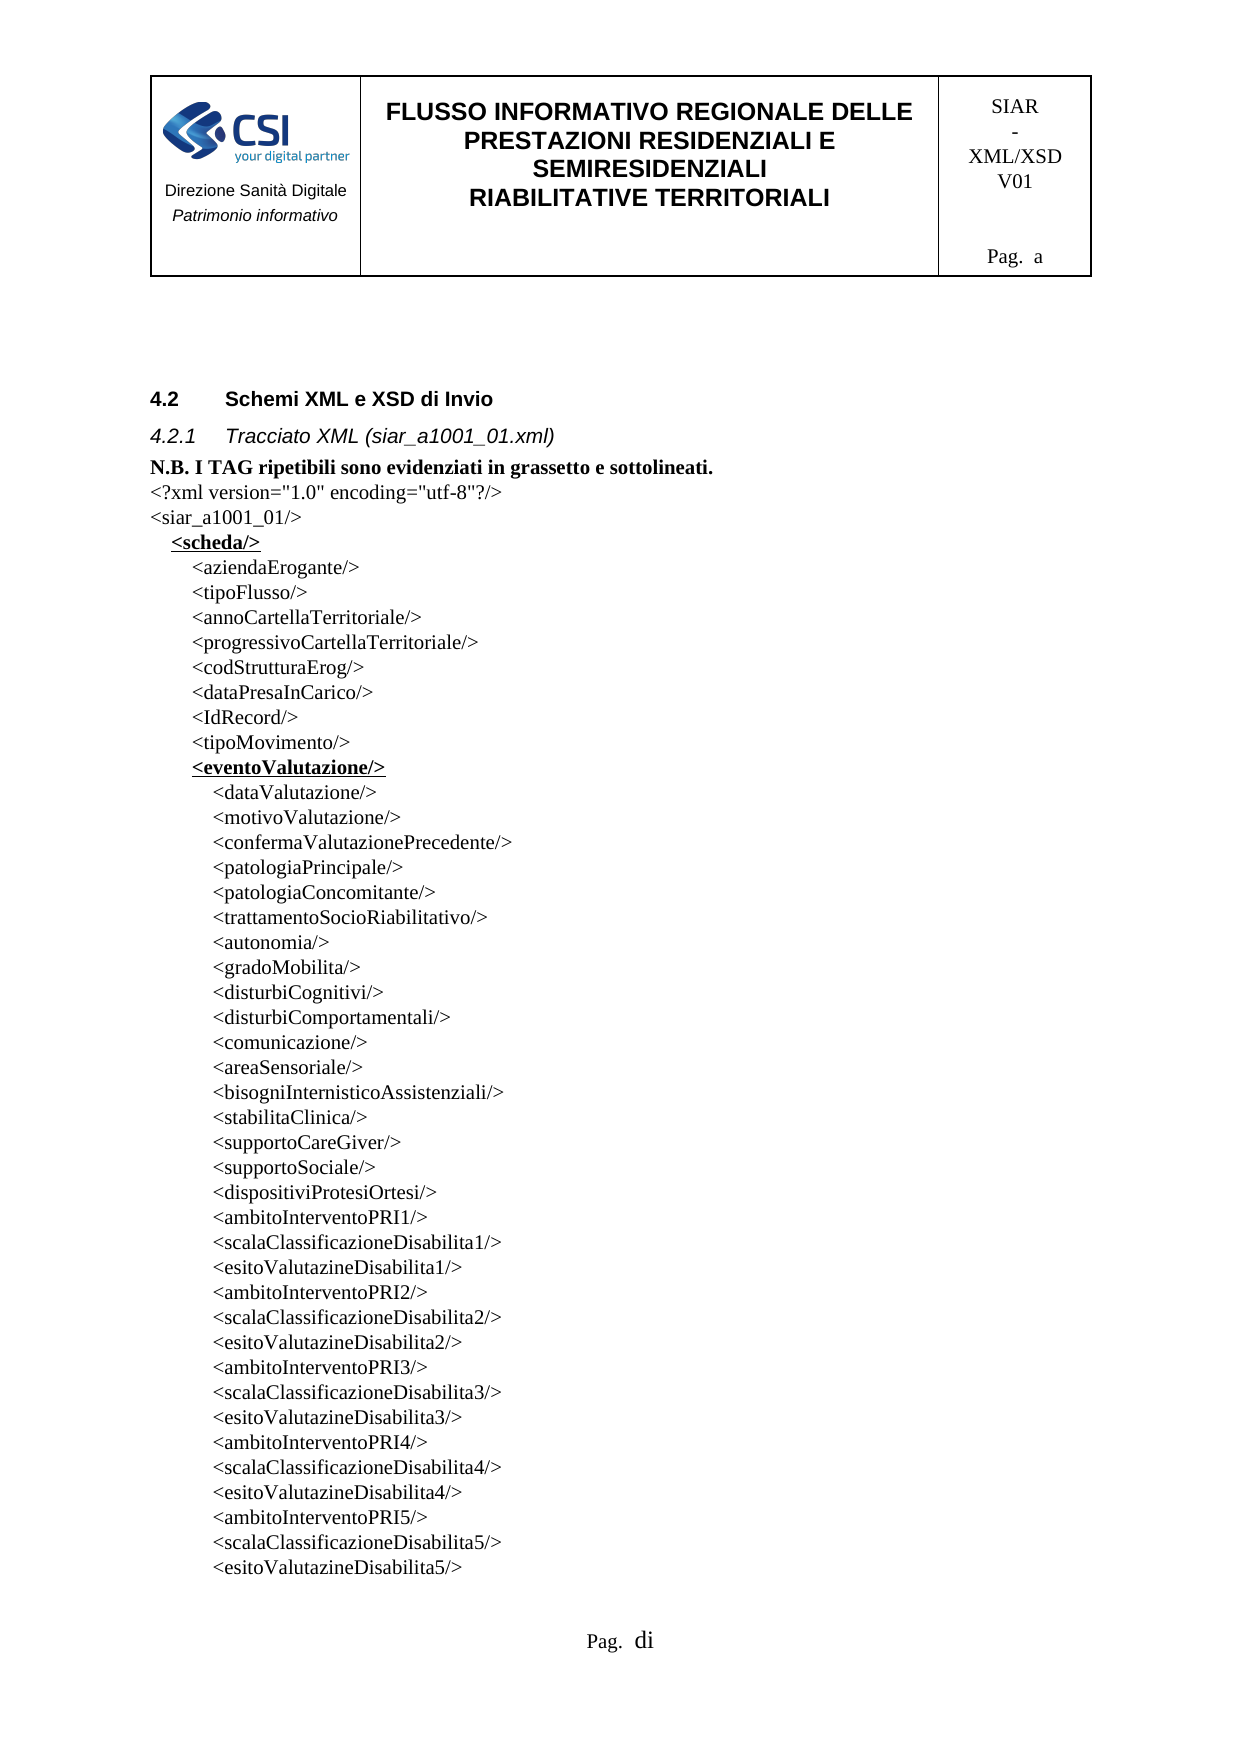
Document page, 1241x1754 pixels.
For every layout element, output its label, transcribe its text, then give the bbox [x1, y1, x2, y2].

text <dataValutazione/> [150, 779, 1090, 804]
text <disturbiComportamentali/> [150, 1004, 1090, 1029]
text <trattamentoSocioRiabilitativo/> [150, 904, 1090, 929]
text <IdRecord/> [150, 704, 1090, 729]
text <progressivoCartellaTerritoriale/> [150, 629, 1090, 654]
text <dataPresaInCarico/> [150, 679, 1090, 704]
text <tipoFlusso/> [150, 579, 1090, 604]
text <patologiaConcomitante/> [150, 879, 1090, 904]
text <scalaClassificazioneDisabilita4/> [150, 1454, 1090, 1479]
text <annoCartellaTerritoriale/> [150, 604, 1090, 629]
text <ambitoInterventoPRI5/> [150, 1504, 1090, 1529]
text <bisogniInternisticoAssistenziali/> [150, 1079, 1090, 1104]
text <scalaClassificazioneDisabilita1/> [150, 1229, 1090, 1254]
text <comunicazione/> [150, 1029, 1090, 1054]
text <dispositiviProtesiOrtesi/> [150, 1179, 1090, 1204]
text <?xml version="1.0" encoding="utf-8"?/> [150, 479, 1090, 504]
text <ambitoInterventoPRI4/> [150, 1429, 1090, 1454]
text <esitoValutazineDisabilita2/> [150, 1329, 1090, 1354]
text <areaSensoriale/> [150, 1054, 1090, 1079]
text <ambitoInterventoPRI2/> [150, 1279, 1090, 1304]
text <siar_a1001_01/> [150, 504, 1090, 529]
text <supportoCareGiver/> [150, 1129, 1090, 1154]
subtitle Schemi XML e XSD di Invio [150, 386, 1090, 411]
text <aziendaErogante/> [150, 554, 1090, 579]
text <tipoMovimento/> [150, 729, 1090, 754]
subtitle Tracciato XML (siar_a1001_01.xml) [150, 423, 1090, 448]
text <motivoValutazione/> [150, 804, 1090, 829]
text <gradoMobilita/> [150, 954, 1090, 979]
text <esitoValutazineDisabilita5/> [150, 1554, 1090, 1579]
text <autonomia/> [150, 929, 1090, 954]
text <disturbiCognitivi/> [150, 979, 1090, 1004]
text <scalaClassificazioneDisabilita5/> [150, 1529, 1090, 1554]
text <scalaClassificazioneDisabilita3/> [150, 1379, 1090, 1404]
text <scheda/> [150, 529, 1090, 554]
text <eventoValutazione/> [150, 754, 1090, 779]
text <esitoValutazineDisabilita1/> [150, 1254, 1090, 1279]
text <supportoSociale/> [150, 1154, 1090, 1179]
text <codStrutturaErog/> [150, 654, 1090, 679]
picture [161, 102, 351, 164]
text <ambitoInterventoPRI3/> [150, 1354, 1090, 1379]
text <esitoValutazineDisabilita3/> [150, 1404, 1090, 1429]
text N.B. I TAG ripetibili sono evidenziati in grassetto e sottolineati. [150, 454, 1090, 479]
text <esitoValutazineDisabilita4/> [150, 1479, 1090, 1504]
text <scalaClassificazioneDisabilita2/> [150, 1304, 1090, 1329]
text <stabilitaClinica/> [150, 1104, 1090, 1129]
text <ambitoInterventoPRI1/> [150, 1204, 1090, 1229]
text <confermaValutazionePrecedente/> [150, 829, 1090, 854]
text <patologiaPrincipale/> [150, 854, 1090, 879]
